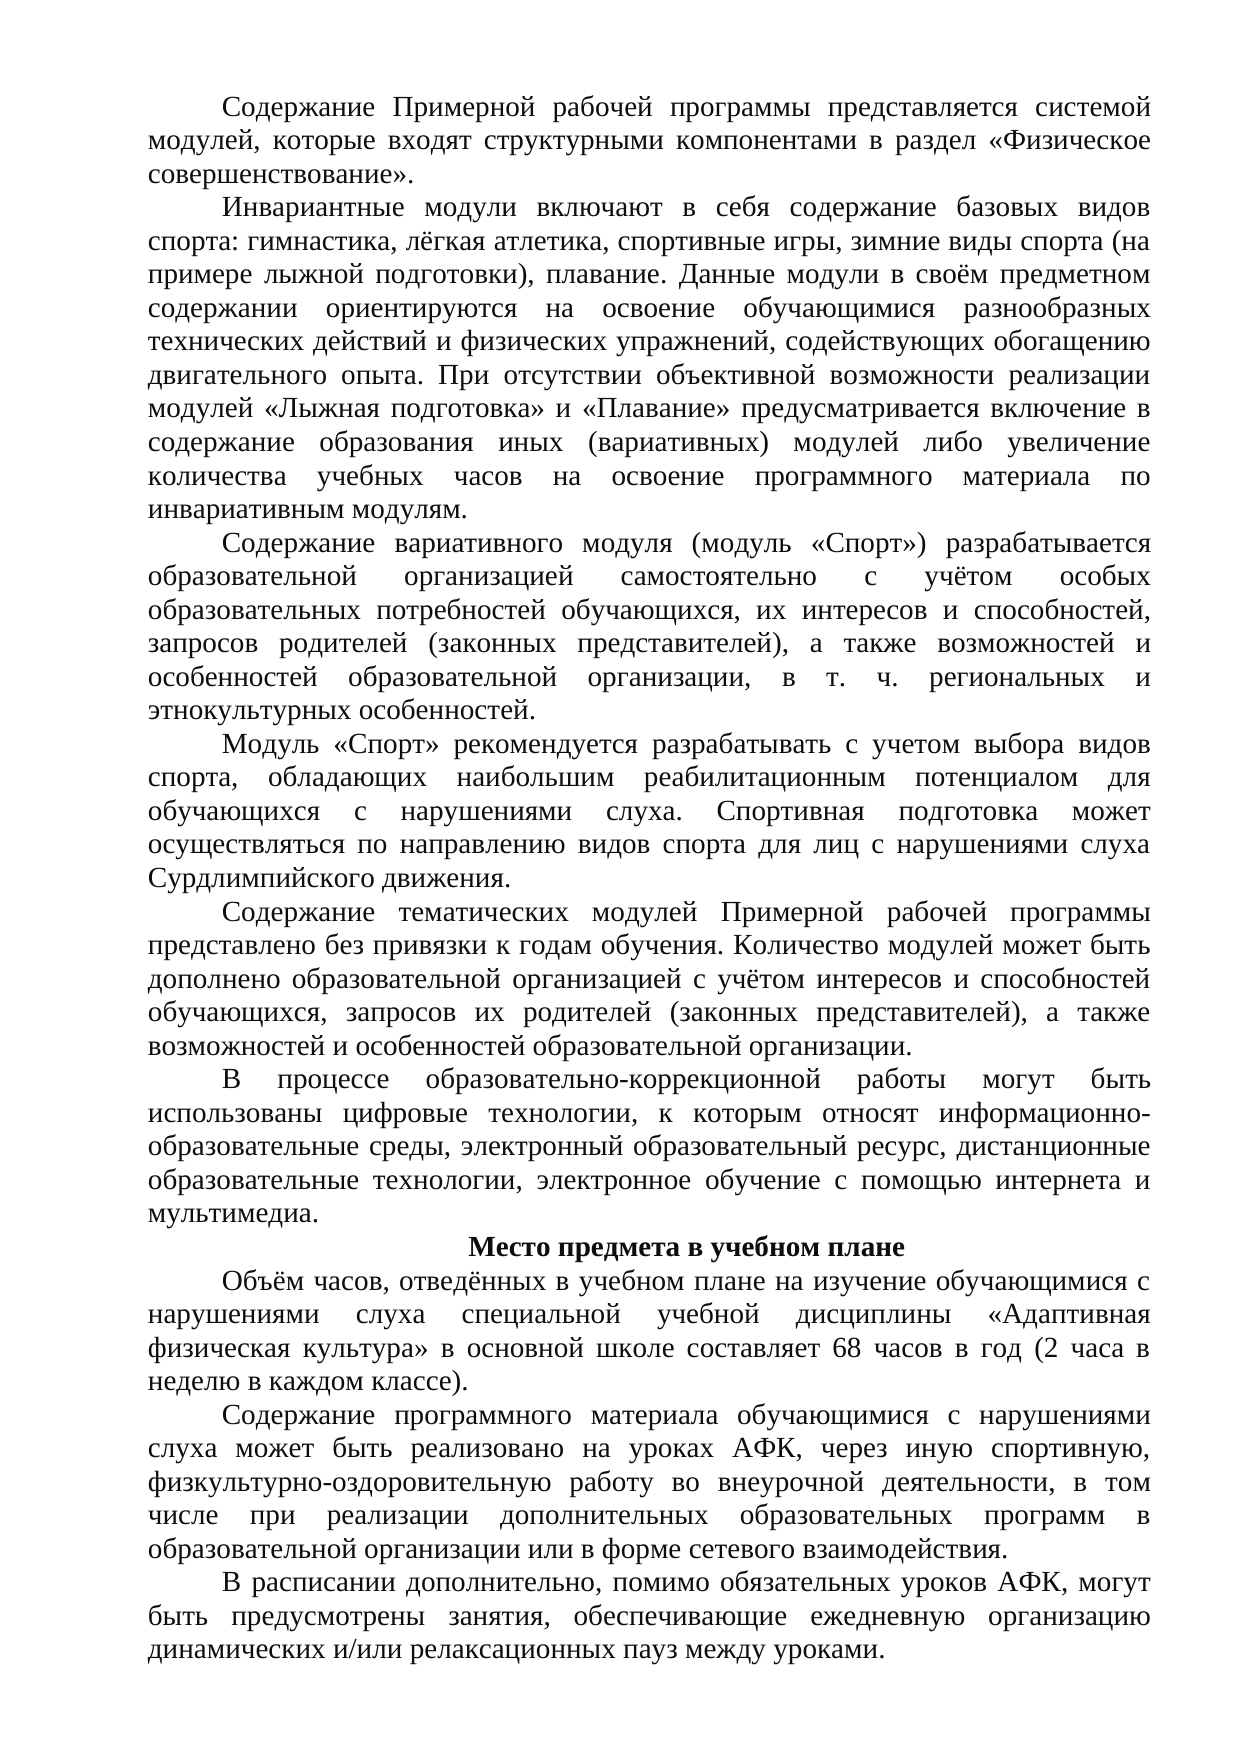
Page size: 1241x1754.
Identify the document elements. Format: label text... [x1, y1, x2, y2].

text Место предмета в учебном плане [148, 1229, 1152, 1263]
text Содержание программного материала обучающимися с нарушениями слуха может быть реализовано на уроках АФК, через иную спортивную, физкультурно-оздоровительную работу во внеурочной деятельности, в том числе при реализации дополнительных образовательных программ в образовательной организации или в форме сетевого взаимодействия. [148, 1397, 1152, 1564]
text Содержание Примерной рабочей программы представляется системой модулей, которые входят структурными компонентами в раздел «Физическое совершенствование». [148, 89, 1152, 189]
text Объём часов, отведённых в учебном плане на изучение обучающимися с нарушениями слуха специальной учебной дисциплины «Адаптивная физическая культура» в основной школе составляет 68 часов в год (2 часа в неделю в каждом классе). [148, 1263, 1152, 1397]
text Модуль «Спорт» рекомендуется разрабатывать с учетом выбора видов спорта, обладающих наибольшим реабилитационным потенциалом для обучающихся с нарушениями слуха. Спортивная подготовка может осуществляться по направлению видов спорта для лиц с нарушениями слуха Сурдлимпийского движения. [148, 726, 1152, 894]
text Содержание тематических модулей Примерной рабочей программы представлено без привязки к годам обучения. Количество модулей может быть дополнено образовательной организацией с учётом интересов и способностей обучающихся, запросов их родителей (законных представителей), а также возможностей и особенностей образовательной организации. [148, 894, 1152, 1061]
text В расписании дополнительно, помимо обязательных уроков АФК, могут быть предусмотрены занятия, обеспечивающие ежедневную организацию динамических и/или релаксационных пауз между уроками. [148, 1564, 1152, 1665]
text В процессе образовательно-коррекционной работы могут быть использованы цифровые технологии, к которым относят информационно-образовательные среды, электронный образовательный ресурс, дистанционные образовательные технологии, электронное обучение с помощью интернета и мультимедиа. [148, 1061, 1152, 1229]
text Содержание вариативного модуля (модуль «Спорт») разрабатывается образовательной организацией самостоятельно с учётом особых образовательных потребностей обучающихся, их интересов и способностей, запросов родителей (законных представителей), а также возможностей и особенностей образовательной организации, в т. ч. региональных и этнокультурных особенностей. [148, 525, 1152, 726]
text Инвариантные модули включают в себя содержание базовых видов спорта: гимнастика, лёгкая атлетика, спортивные игры, зимние виды спорта (на примере лыжной подготовки), плавание. Данные модули в своём предметном содержании ориентируются на освоение обучающимися разнообразных технических действий и физических упражнений, содействующих обогащению двигательного опыта. При отсутствии объективной возможности реализации модулей «Лыжная подготовка» и «Плавание» предусматривается включение в содержание образования иных (вариативных) модулей либо увеличение количества учебных часов на освоение программного материала по инвариативным модулям. [148, 189, 1152, 525]
